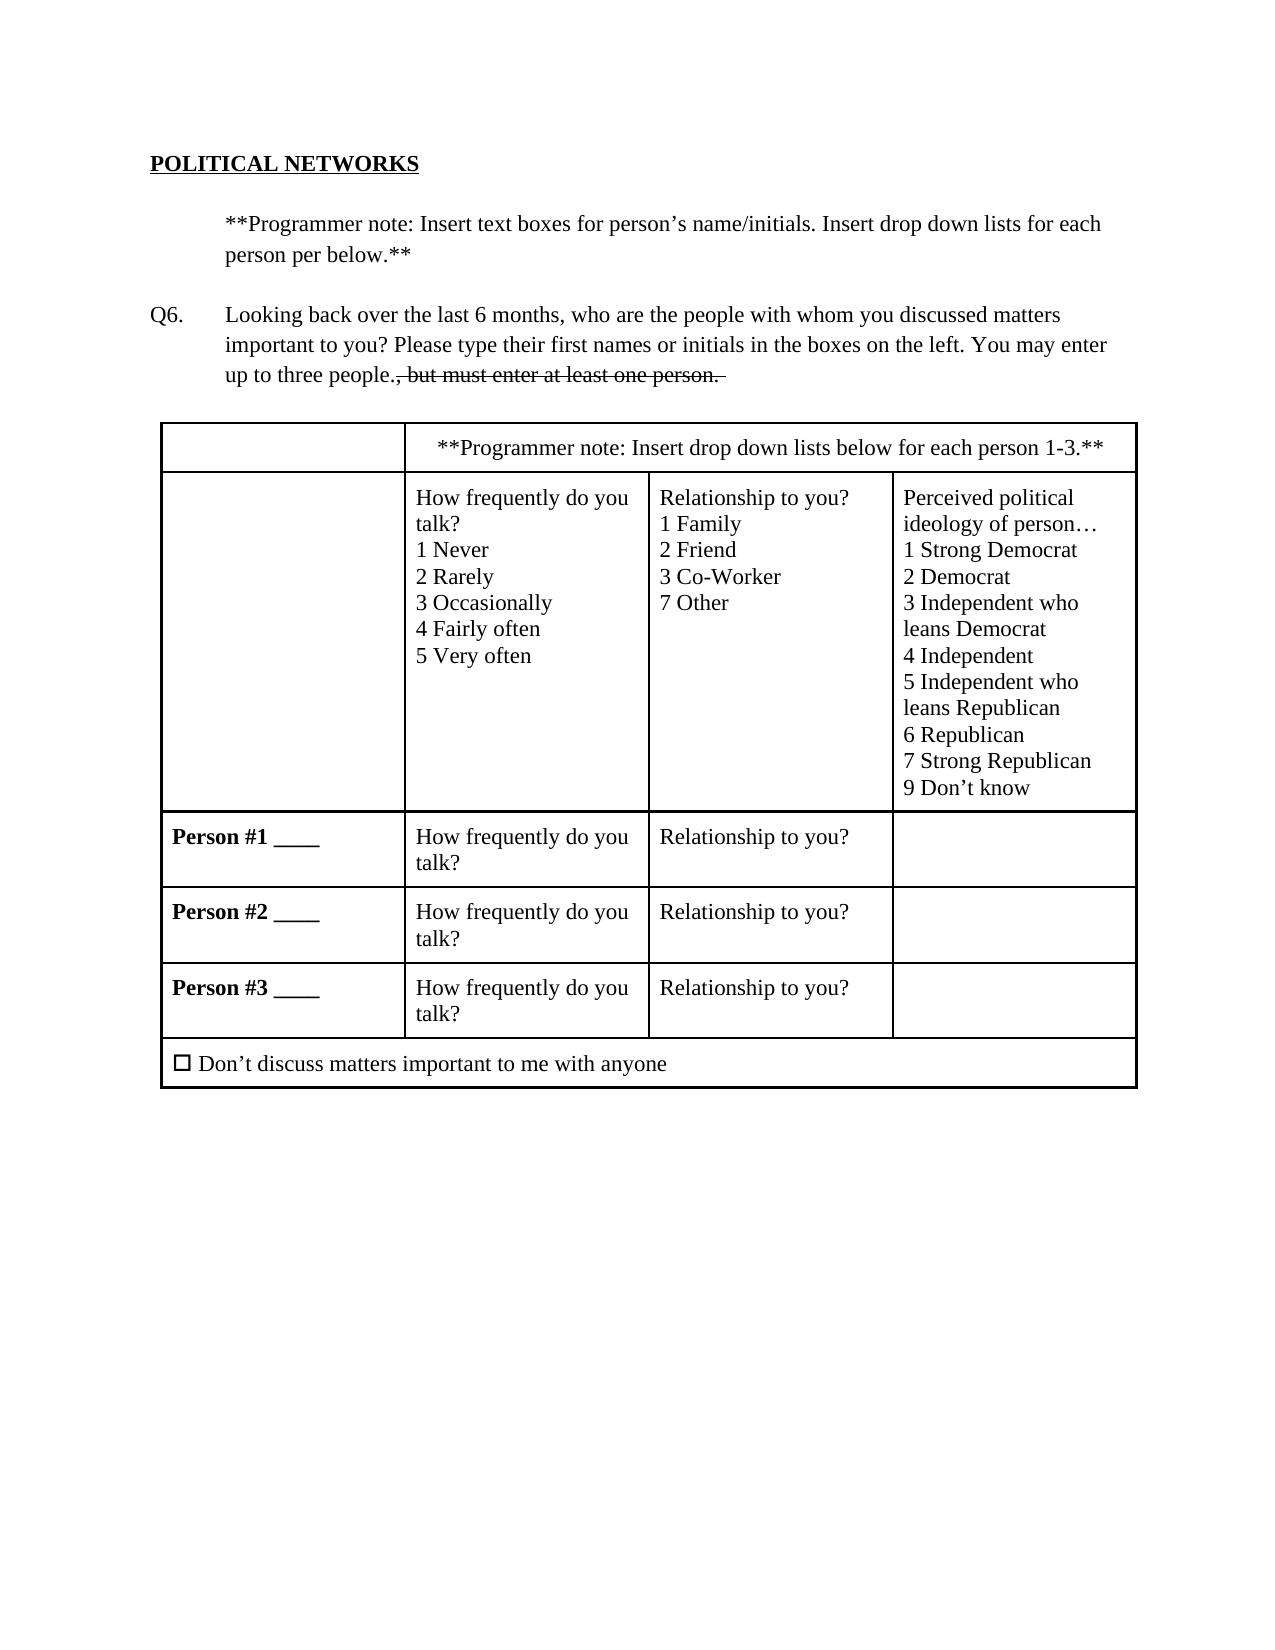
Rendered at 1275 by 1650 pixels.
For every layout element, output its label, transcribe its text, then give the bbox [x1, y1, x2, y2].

table_cell Relationship to you? [650, 964, 892, 1037]
table_cell Perceived political ideology of person… 1 Strong Democrat 2 Democrat 3 Independent who leans Democrat 4 Independent 5 Independent who leans Republican 6 Republican 7 Strong Republican 9 Don’t know [894, 473, 1135, 810]
table_cell [163, 473, 404, 810]
table_cell How frequently do you talk? 1 Never 2 Rarely 3 Occasionally 4 Fairly often 5 Very often [406, 473, 648, 810]
table_header **Programmer note: Insert drop down lists below for each person 1-3.** [406, 424, 1135, 471]
table_cell [894, 888, 1135, 962]
table_header [163, 424, 404, 471]
table_cell [894, 964, 1135, 1037]
table_cell Don’t discuss matters important to me with anyone [163, 1039, 1135, 1086]
table_cell Relationship to you? [650, 813, 892, 886]
table_cell Person #1 ____ [163, 813, 404, 886]
table_cell [894, 813, 1135, 886]
table_cell Person #3 ____ [163, 964, 404, 1037]
table_cell How frequently do you talk? [406, 813, 648, 886]
text Q6. Looking back over the last 6 months, who are the people with whom you discussed matters important to you? Please type their first names or initials in the boxes on the left. You may enter up to three people., but must enter at least one person. [150, 301, 1125, 388]
table_cell How frequently do you talk? [406, 888, 648, 962]
text **Programmer note: Insert text boxes for person’s name/initials. Insert drop down lists for each person per below.** [150, 210, 1125, 267]
table_cell Relationship to you? [650, 888, 892, 962]
table_cell Person #2 ____ [163, 888, 404, 962]
table_cell How frequently do you talk? [406, 964, 648, 1037]
text POLITICAL NETWORKS [150, 150, 1125, 176]
table_cell Relationship to you? 1 Family 2 Friend 3 Co-Worker 7 Other [650, 473, 892, 810]
